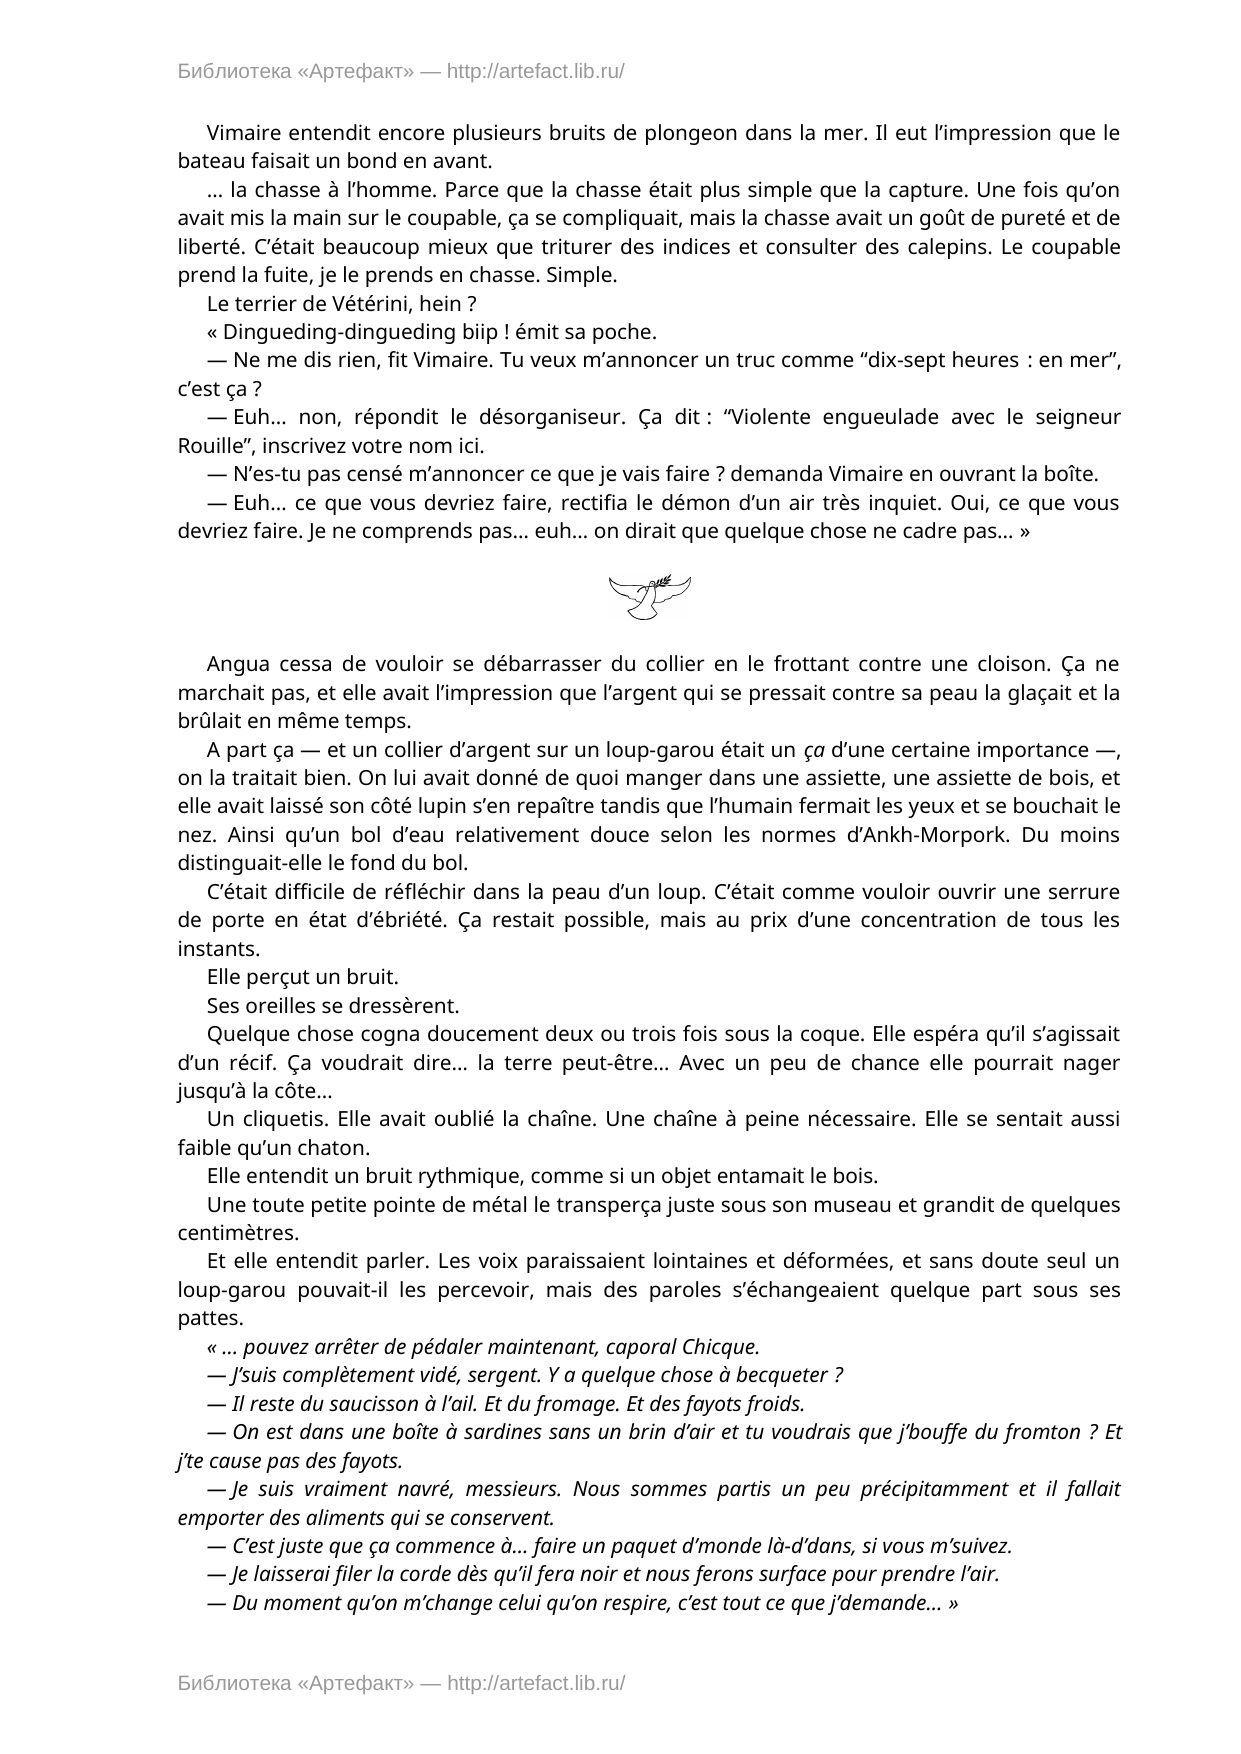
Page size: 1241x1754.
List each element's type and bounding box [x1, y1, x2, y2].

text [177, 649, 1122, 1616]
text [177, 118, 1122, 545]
picture [608, 573, 692, 621]
